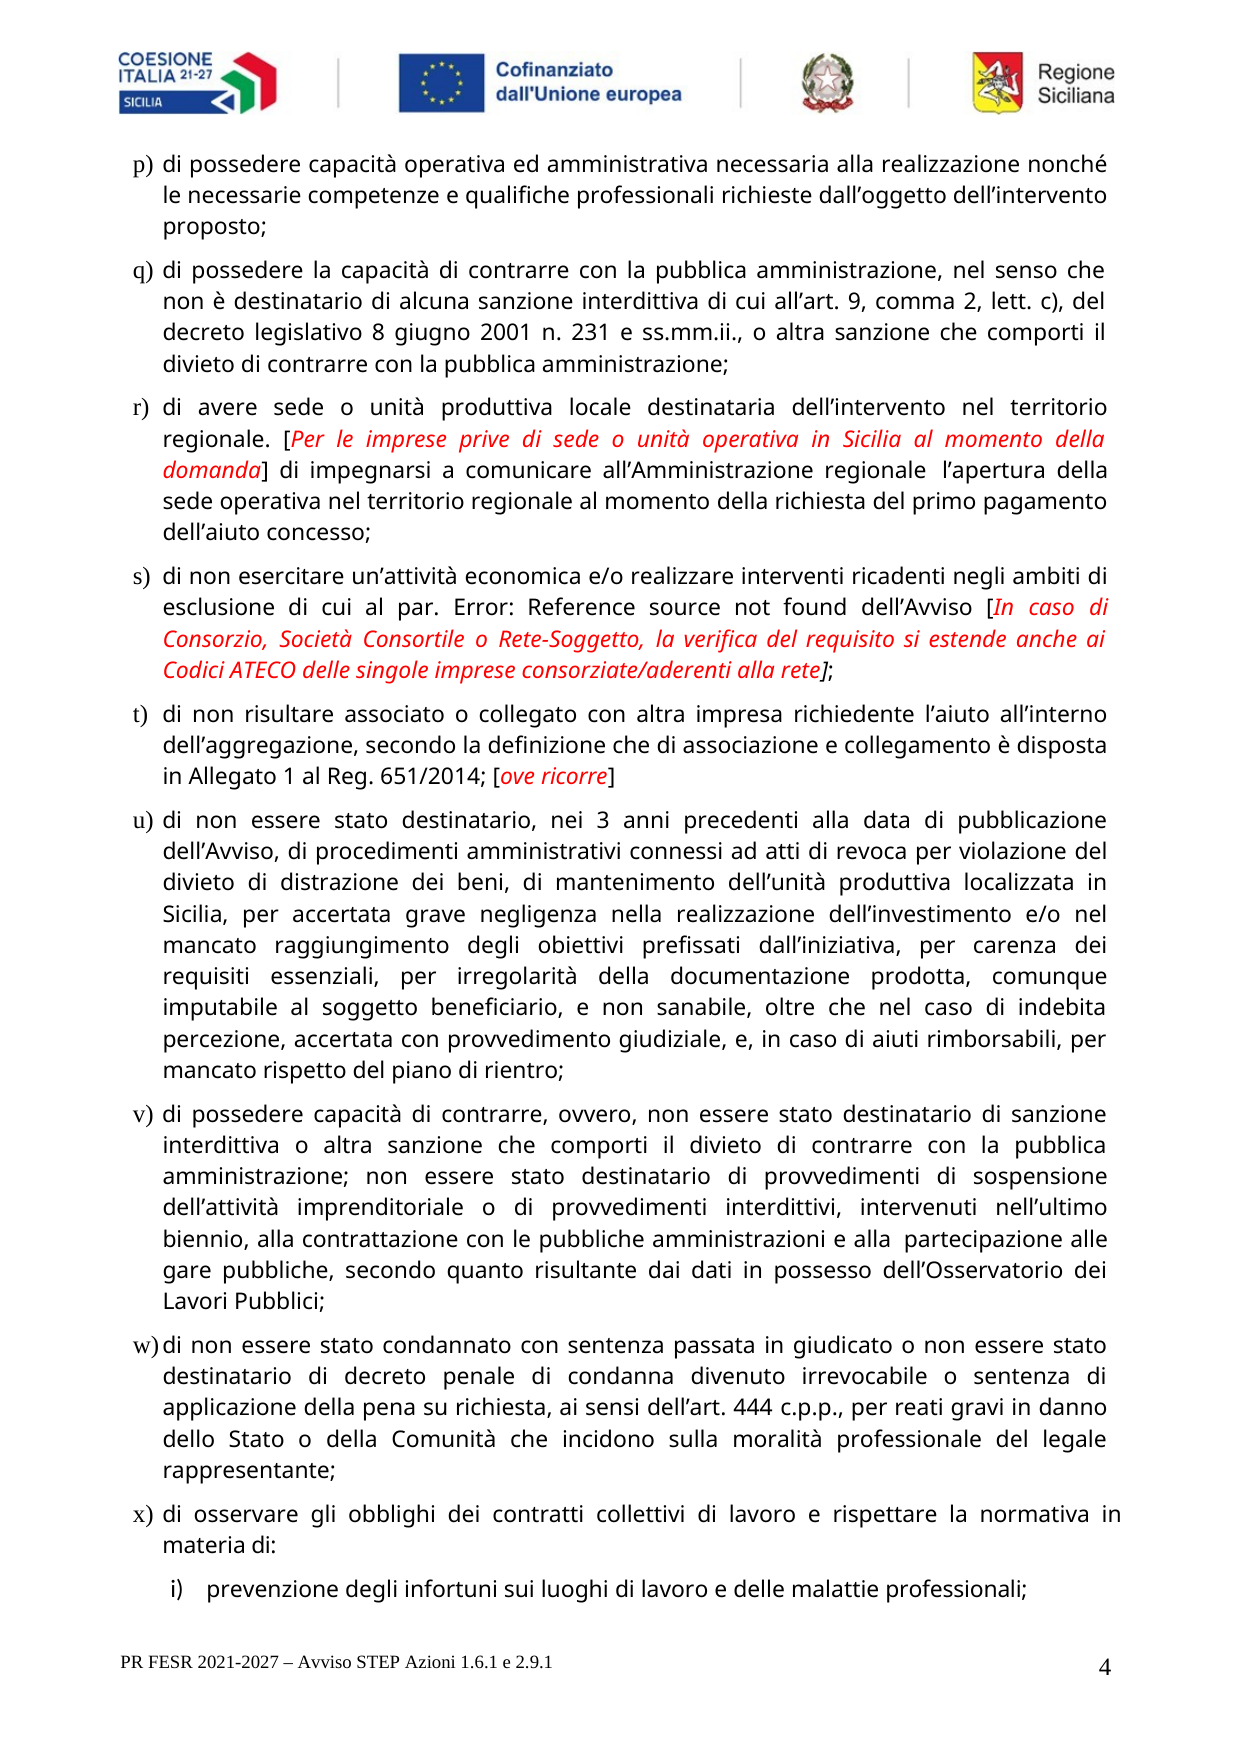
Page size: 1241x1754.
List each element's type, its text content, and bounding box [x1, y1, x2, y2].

list di possedere capacità operativa ed amministrativa necessaria alla realizzazione nonché le necessarie competenze e qualifiche professionali richieste dall’oggetto dell’intervento proposto; [133, 148, 1108, 241]
list di non risultare associato o collegato con altra impresa richiedente l’aiuto all’interno dell’aggregazione, secondo la definizione che di associazione e collegamento è disposta in Allegato 1 al Reg. 651/2014; [ove ricorre] [133, 698, 1108, 791]
list di avere sede o unità produttiva locale destinataria dell’intervento nel territorio regionale. [Per le imprese prive di sede o unità operativa in Sicilia al momento della domanda] di impegnarsi a comunicare all’Amministrazione regionale l’apertura della sede operativa nel territorio regionale al momento della richiesta del primo pagamento dell’aiuto concesso; [133, 391, 1108, 548]
list di non essere stato destinatario, nei 3 anni precedenti alla data di pubblicazione dell’Avviso, di procedimenti amministrativi connessi ad atti di revoca per violazione del divieto di distrazione dei beni, di mantenimento dell’unità produttiva localizzata in Sicilia, per accertata grave negligenza nella realizzazione dell’investimento e/o nel mancato raggiungimento degli obiettivi prefissati dall’iniziativa, per carenza dei requisiti essenziali, per irregolarità della documentazione prodotta, comunque imputabile al soggetto beneficiario, e non sanabile, oltre che nel caso di indebita percezione, accertata con provvedimento giudiziale, e, in caso di aiuti rimborsabili, per mancato rispetto del piano di rientro; [133, 804, 1108, 1085]
picture [118, 51, 1115, 115]
list di non essere stato condannato con sentenza passata in giudicato o non essere stato destinatario di decreto penale di condanna divenuto irrevocabile o sentenza di applicazione della pena su richiesta, ai sensi dell’art. 444 c.p.p., per reati gravi in danno dello Stato o della Comunità che incidono sulla moralità professionale del legale rappresentante; [133, 1329, 1108, 1485]
list prevenzione degli infortuni sui luoghi di lavoro e delle malattie professionali; [170, 1573, 1122, 1604]
list di osservare gli obblighi dei contratti collettivi di lavoro e rispettare la normativa in materia di: [133, 1498, 1122, 1560]
list di possedere la capacità di contrarre con la pubblica amministrazione, nel senso che non è destinatario di alcuna sanzione interdittiva di cui all’art. 9, comma 2, lett. c), del decreto legislativo 8 giugno 2001 n. 231 e ss.mm.ii., o altra sanzione che comporti il divieto di contrarre con la pubblica amministrazione; [133, 254, 1107, 379]
list di possedere capacità di contrarre, ovvero, non essere stato destinatario di sanzione interdittiva o altra sanzione che comporti il divieto di contrarre con la pubblica amministrazione; non essere stato destinatario di provvedimenti di sospensione dell’attività imprenditoriale o di provvedimenti interdittivi, intervenuti nell’ultimo biennio, alla contrattazione con le pubbliche amministrazioni e alla partecipazione alle gare pubbliche, secondo quanto risultante dai dati in possesso dell’Osservatorio dei Lavori Pubblici; [133, 1098, 1108, 1316]
